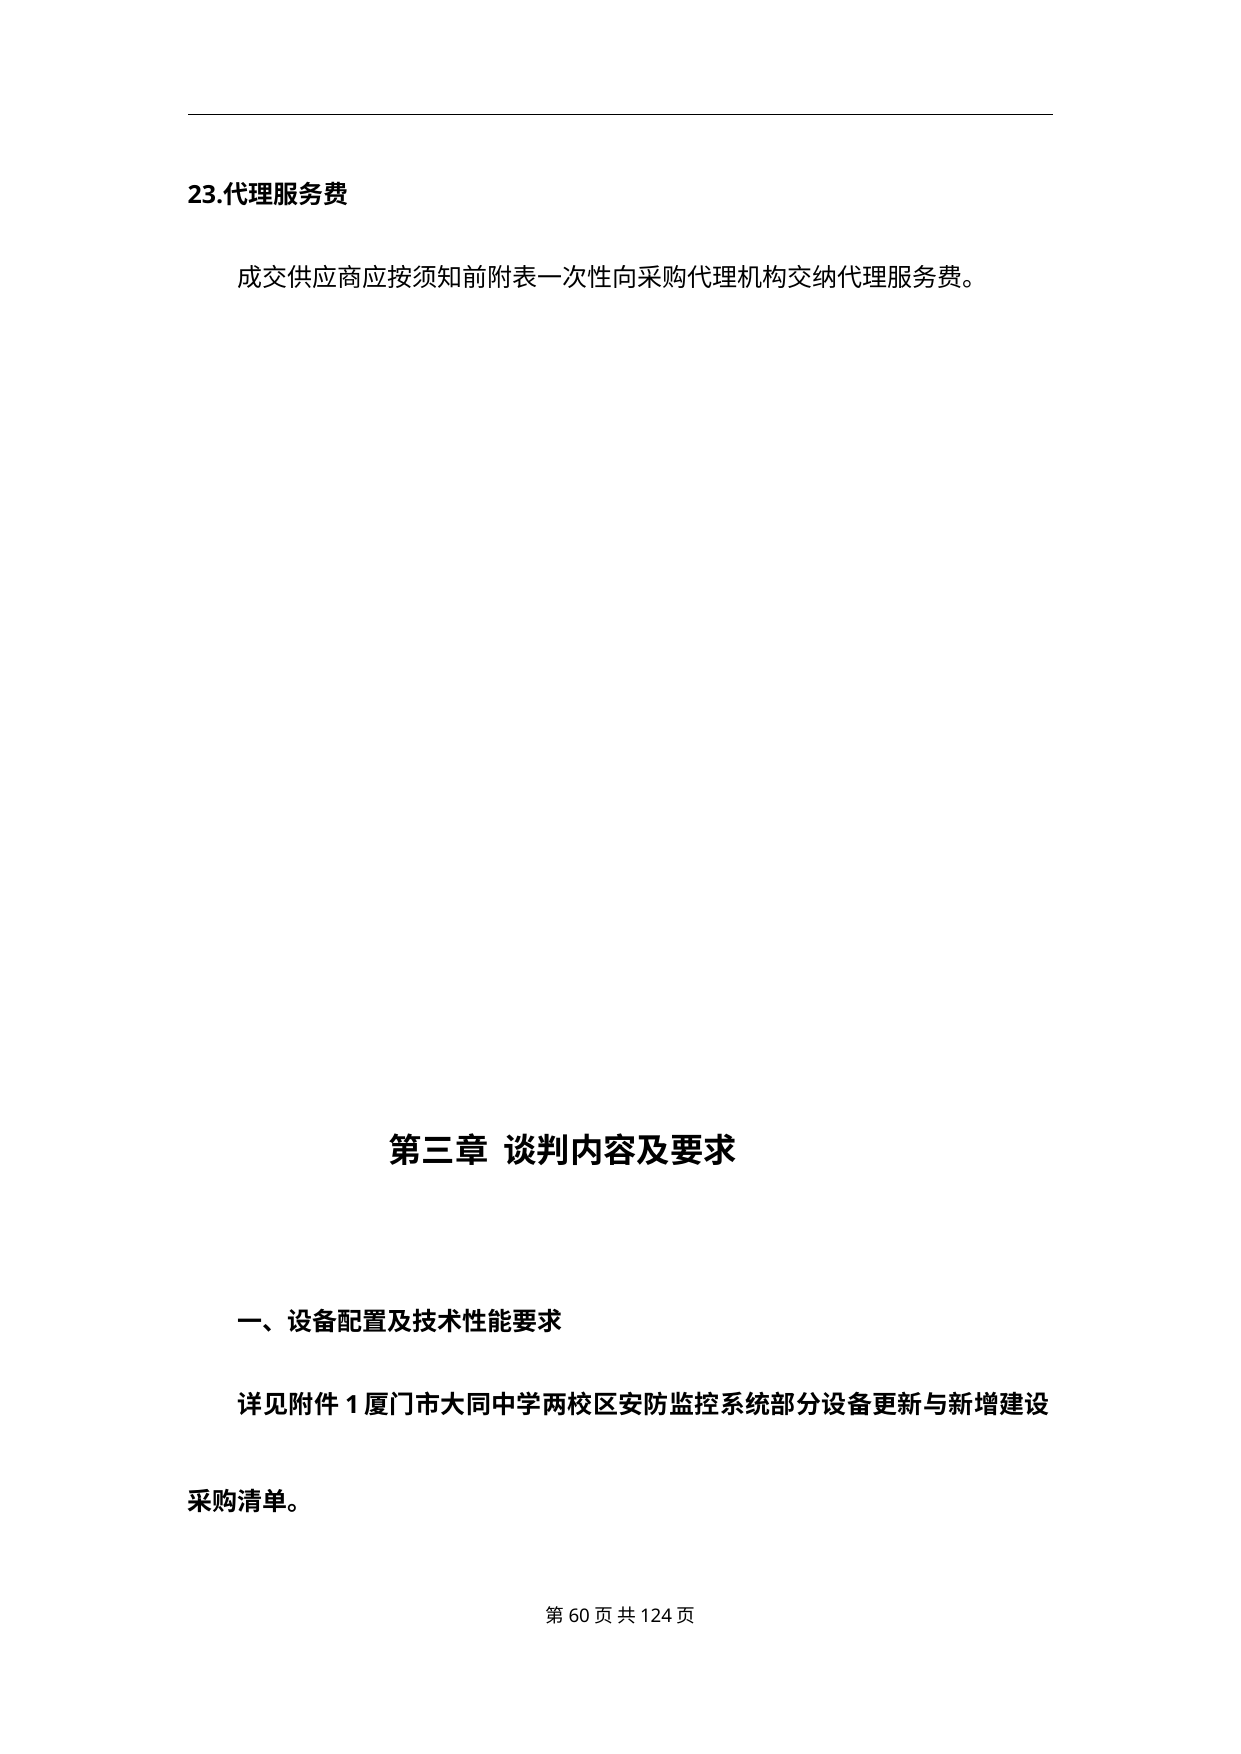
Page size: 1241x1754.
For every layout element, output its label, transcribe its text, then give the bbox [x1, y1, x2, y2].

text 23.代理服务费 [187, 160, 1053, 225]
text 第三章 谈判内容及要求 [187, 1116, 1053, 1181]
text 详见附件1厦门市大同中学两校区安防监控系统部分设备更新与新增建设采购清单。 [187, 1370, 1053, 1532]
text 成交供应商应按须知前附表一次性向采购代理机构交纳代理服务费。 [187, 243, 1053, 308]
list 一、设备配置及技术性能要求 [187, 1287, 1053, 1352]
